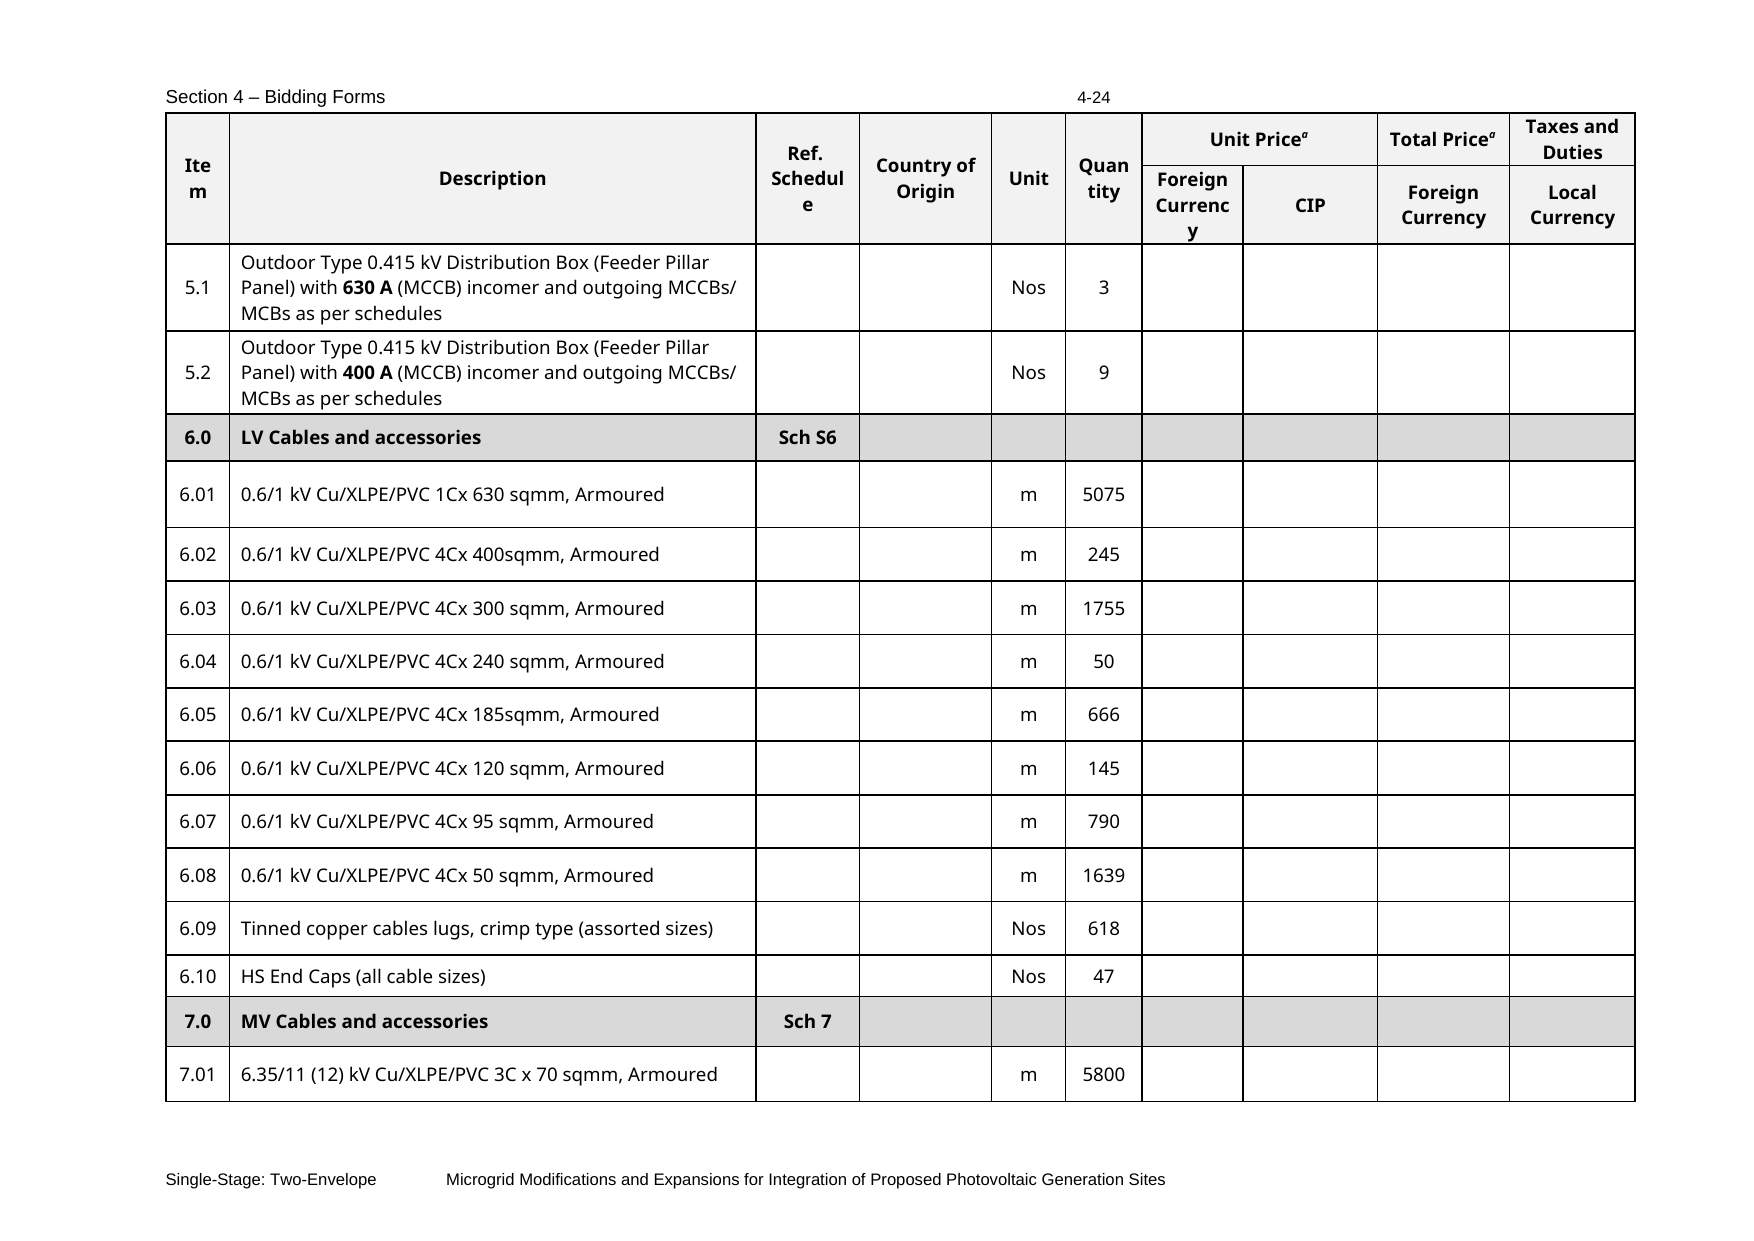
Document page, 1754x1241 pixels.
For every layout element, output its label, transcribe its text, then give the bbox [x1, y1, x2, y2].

table_header Quantity [1066, 114, 1141, 243]
table_cell Nos [992, 245, 1065, 330]
table_header Country of Origin [860, 114, 991, 243]
table_cell [860, 528, 991, 580]
table_cell 6.05 [167, 689, 229, 740]
table_cell [1378, 956, 1509, 996]
table_cell CIP [1244, 166, 1377, 243]
table_cell 7.0 [167, 997, 229, 1046]
table_header Ref. Schedule [757, 114, 859, 243]
table_cell [1066, 997, 1141, 1046]
table_cell [1143, 742, 1242, 794]
table_cell [860, 902, 991, 954]
table_cell [1244, 689, 1377, 740]
table_cell - [1378, 1047, 1509, 1101]
table_header Taxes and Duties [1510, 114, 1634, 165]
table_cell - [1378, 689, 1509, 740]
table_header Unit [992, 114, 1065, 243]
table_cell [1143, 796, 1242, 847]
table_cell [1378, 997, 1509, 1046]
table_cell [757, 332, 859, 413]
table_cell 6.35/11 (12) kV Cu/XLPE/PVC 3C x 70 sqmm, Armoured [230, 1047, 755, 1101]
table_cell [1143, 689, 1242, 740]
table_cell 1639 [1066, 849, 1141, 901]
table_cell 47 [1066, 956, 1141, 996]
table_cell [1244, 796, 1377, 847]
table_cell [1510, 1047, 1634, 1101]
table_cell [860, 415, 991, 460]
table_cell [757, 245, 859, 330]
table_cell 0.6/1 kV Cu/XLPE/PVC 4Cx 300 sqmm, Armoured [230, 582, 755, 633]
table_header Description [230, 114, 755, 243]
table_cell [1143, 245, 1242, 330]
table_cell Tinned copper cables lugs, crimp type (assorted sizes) [230, 902, 755, 954]
table_cell m [992, 742, 1065, 794]
table_cell LV Cables and accessories [230, 415, 755, 460]
table_cell [1143, 1047, 1242, 1101]
table_cell 6.06 [167, 742, 229, 794]
table_cell [757, 582, 859, 633]
table_cell 9 [1066, 332, 1141, 413]
table_cell 5.1 [167, 245, 229, 330]
table_cell [1510, 997, 1634, 1046]
table_cell [1244, 635, 1377, 687]
table_cell Local Currency [1510, 166, 1634, 243]
table_cell [1143, 332, 1242, 413]
table_cell [1244, 582, 1377, 633]
table_cell 6.09 [167, 902, 229, 954]
table_cell Sch 7 [757, 997, 859, 1046]
table_cell [860, 742, 991, 794]
table_cell [860, 689, 991, 740]
table_cell [860, 635, 991, 687]
table_cell m [992, 1047, 1065, 1101]
table_cell m [992, 689, 1065, 740]
table_cell [1143, 582, 1242, 633]
table_cell 6.0 [167, 415, 229, 460]
table_cell [992, 415, 1065, 460]
table_cell - [1378, 528, 1509, 580]
table_cell 5075 [1066, 462, 1141, 527]
table_cell 0.6/1 kV Cu/XLPE/PVC 4Cx 240 sqmm, Armoured [230, 635, 755, 687]
table_cell 6.08 [167, 849, 229, 901]
table_cell 0.6/1 kV Cu/XLPE/PVC 4Cx 95 sqmm, Armoured [230, 796, 755, 847]
table_cell 245 [1066, 528, 1141, 580]
table_cell [1510, 956, 1634, 996]
table_cell 6.01 [167, 462, 229, 527]
table_cell [1143, 849, 1242, 901]
table_cell - [1378, 462, 1509, 527]
table_cell m [992, 635, 1065, 687]
table_cell - [1378, 849, 1509, 901]
table_cell [1244, 742, 1377, 794]
table_cell [1143, 997, 1242, 1046]
table_cell [1143, 635, 1242, 687]
table_cell [757, 902, 859, 954]
table_cell [1510, 245, 1634, 330]
table_cell Sch S6 [757, 415, 859, 460]
table_cell MV Cables and accessories [230, 997, 755, 1046]
table_cell 0.6/1 kV Cu/XLPE/PVC 4Cx 400sqmm, Armoured [230, 528, 755, 580]
table_cell [860, 796, 991, 847]
table_cell [1378, 415, 1509, 460]
table_cell 6.10 [167, 956, 229, 996]
table_cell - [1378, 902, 1509, 954]
table_cell m [992, 796, 1065, 847]
table_cell Nos [992, 956, 1065, 996]
table_cell [1510, 849, 1634, 901]
table_cell [757, 635, 859, 687]
table_cell [757, 689, 859, 740]
table_cell [757, 796, 859, 847]
table_cell [860, 1047, 991, 1101]
table_cell Outdoor Type 0.415 kV Distribution Box (Feeder Pillar Panel) with 400 A (MCCB) incomer and outgoing MCCBs/ MCBs as per schedules [230, 332, 755, 413]
table_cell - [1378, 796, 1509, 847]
table_cell [1244, 902, 1377, 954]
table_cell 790 [1066, 796, 1141, 847]
table_cell [757, 1047, 859, 1101]
table_cell [860, 849, 991, 901]
table_cell 666 [1066, 689, 1141, 740]
table_cell [1510, 742, 1634, 794]
table_cell m [992, 528, 1065, 580]
table_cell Nos [992, 902, 1065, 954]
table_cell 6.07 [167, 796, 229, 847]
table_cell 6.03 [167, 582, 229, 633]
table_cell 0.6/1 kV Cu/XLPE/PVC 1Cx 630 sqmm, Armoured [230, 462, 755, 527]
table_cell [860, 462, 991, 527]
table_cell 145 [1066, 742, 1141, 794]
table_cell [860, 956, 991, 996]
table_cell - [1378, 635, 1509, 687]
table_cell [1510, 582, 1634, 633]
table_cell [1510, 332, 1634, 413]
table_cell [1143, 462, 1242, 527]
table_cell 0.6/1 kV Cu/XLPE/PVC 4Cx 185sqmm, Armoured [230, 689, 755, 740]
table_cell m [992, 582, 1065, 633]
table_cell [1244, 528, 1377, 580]
table_cell [860, 245, 991, 330]
table_cell [757, 742, 859, 794]
table_cell [1244, 415, 1377, 460]
table_cell 6.04 [167, 635, 229, 687]
table_cell [1510, 528, 1634, 580]
table_cell [992, 997, 1065, 1046]
table_header Unit Pricea [1143, 114, 1377, 165]
table_cell [1143, 956, 1242, 996]
table_cell 618 [1066, 902, 1141, 954]
table_cell [1244, 332, 1377, 413]
table_cell m [992, 849, 1065, 901]
table_cell [1510, 689, 1634, 740]
table_cell - [1378, 742, 1509, 794]
table_cell - [1378, 332, 1509, 413]
table_cell [1244, 956, 1377, 996]
table_cell Outdoor Type 0.415 kV Distribution Box (Feeder Pillar Panel) with 630 A (MCCB) incomer and outgoing MCCBs/ MCBs as per schedules [230, 245, 755, 330]
table_cell 5.2 [167, 332, 229, 413]
table_cell 6.02 [167, 528, 229, 580]
table_cell - [1378, 245, 1509, 330]
table_cell [1510, 796, 1634, 847]
table_cell HS End Caps (all cable sizes) [230, 956, 755, 996]
table_cell [860, 997, 991, 1046]
table_cell 50 [1066, 635, 1141, 687]
table_cell [1143, 528, 1242, 580]
table_cell 0.6/1 kV Cu/XLPE/PVC 4Cx 50 sqmm, Armoured [230, 849, 755, 901]
table_cell [1244, 462, 1377, 527]
table_cell [1143, 902, 1242, 954]
table_header Item [167, 114, 229, 243]
table_cell m [992, 462, 1065, 527]
table_cell [1066, 415, 1141, 460]
table_cell [1244, 997, 1377, 1046]
table_cell [1244, 245, 1377, 330]
table_header Total Pricea [1378, 114, 1509, 165]
table_cell [1510, 415, 1634, 460]
table_cell 7.01 [167, 1047, 229, 1101]
table_cell Foreign Currency [1143, 166, 1242, 243]
table_cell [757, 849, 859, 901]
table_cell [860, 582, 991, 633]
table_cell [1143, 415, 1242, 460]
table_cell [1510, 635, 1634, 687]
table_cell Nos [992, 332, 1065, 413]
table_cell 5800 [1066, 1047, 1141, 1101]
table_cell [860, 332, 991, 413]
table_cell Foreign Currency [1378, 166, 1509, 243]
table_cell 1755 [1066, 582, 1141, 633]
table_cell - [1378, 582, 1509, 633]
table_cell [757, 462, 859, 527]
table_cell 3 [1066, 245, 1141, 330]
table_cell [1244, 1047, 1377, 1101]
table_cell [1510, 462, 1634, 527]
table_cell [1510, 902, 1634, 954]
table_cell [757, 956, 859, 996]
table_cell [1244, 849, 1377, 901]
table_cell [757, 528, 859, 580]
table_cell 0.6/1 kV Cu/XLPE/PVC 4Cx 120 sqmm, Armoured [230, 742, 755, 794]
